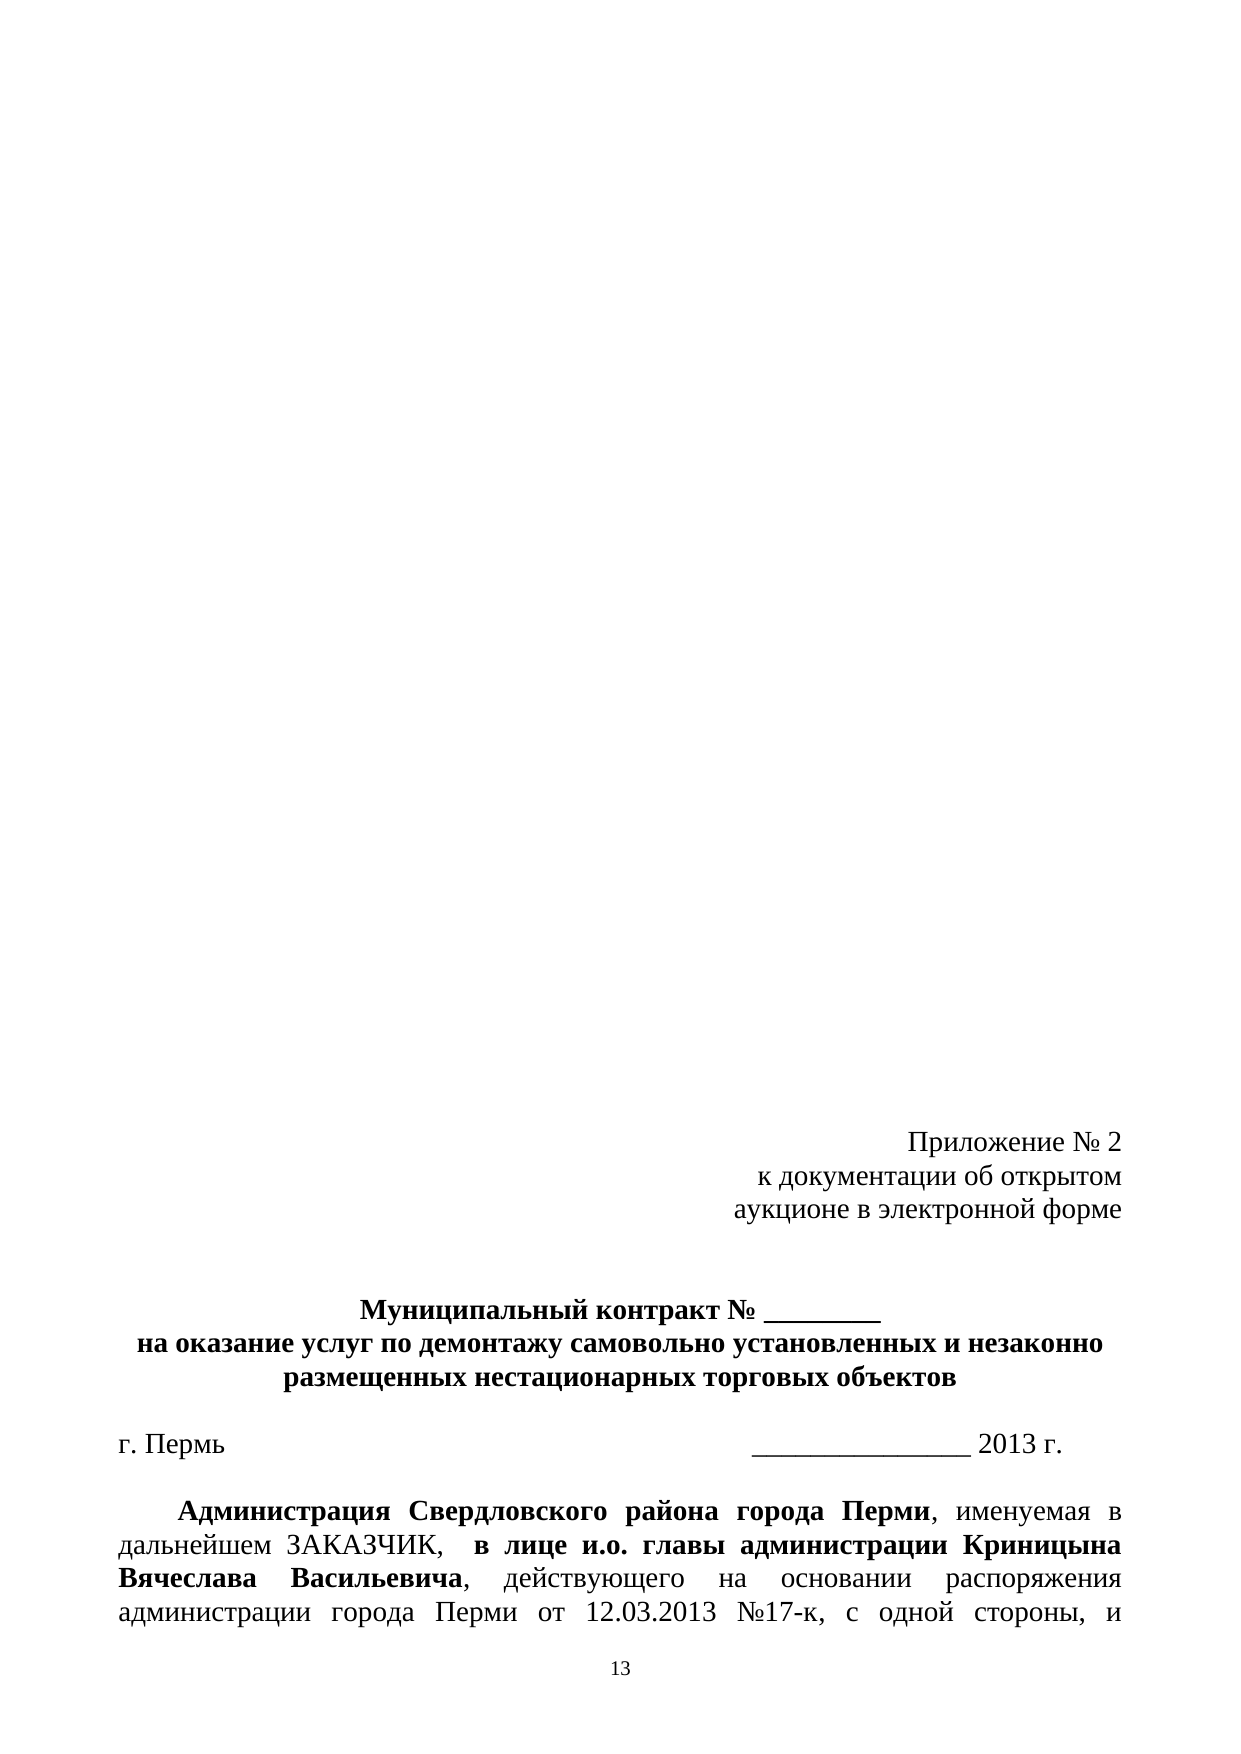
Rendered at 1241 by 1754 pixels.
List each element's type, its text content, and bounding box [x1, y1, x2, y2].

text Муниципальный контракт № ________ [118, 1292, 1122, 1326]
text к документации об открытом [118, 1158, 1122, 1191]
text Приложение № 2 [118, 1124, 1122, 1158]
text г. Пермь _______________ 2013 г. [118, 1426, 1122, 1460]
text на оказание услуг по демонтажу самовольно установленных и незаконно размещенных нестационарных торговых объектов [118, 1326, 1122, 1393]
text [118, 1493, 1122, 1627]
text аукционе в электронной форме [118, 1191, 1122, 1225]
